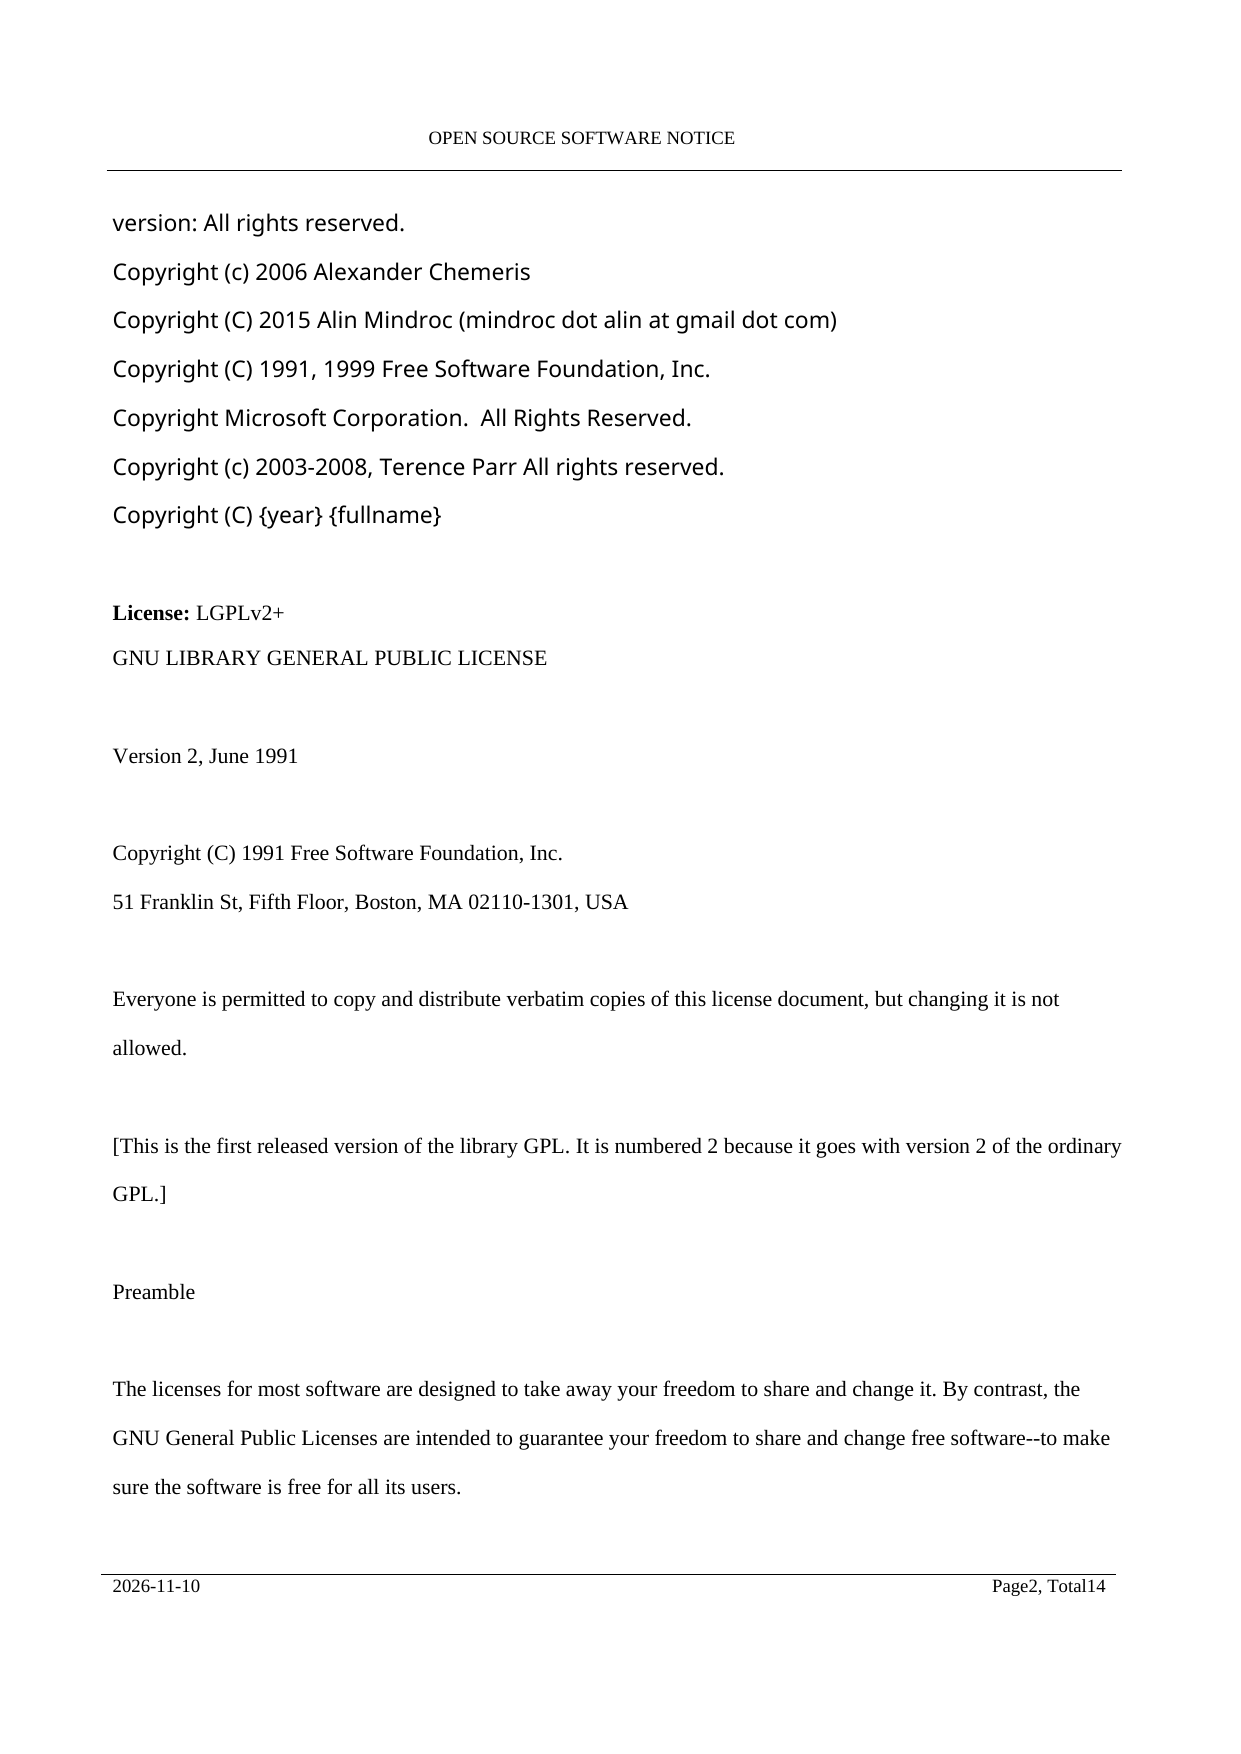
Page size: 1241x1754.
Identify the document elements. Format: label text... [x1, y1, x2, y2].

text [112, 641, 1128, 1503]
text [112, 206, 1128, 580]
text License: LGPLv2+ [112, 596, 1128, 629]
